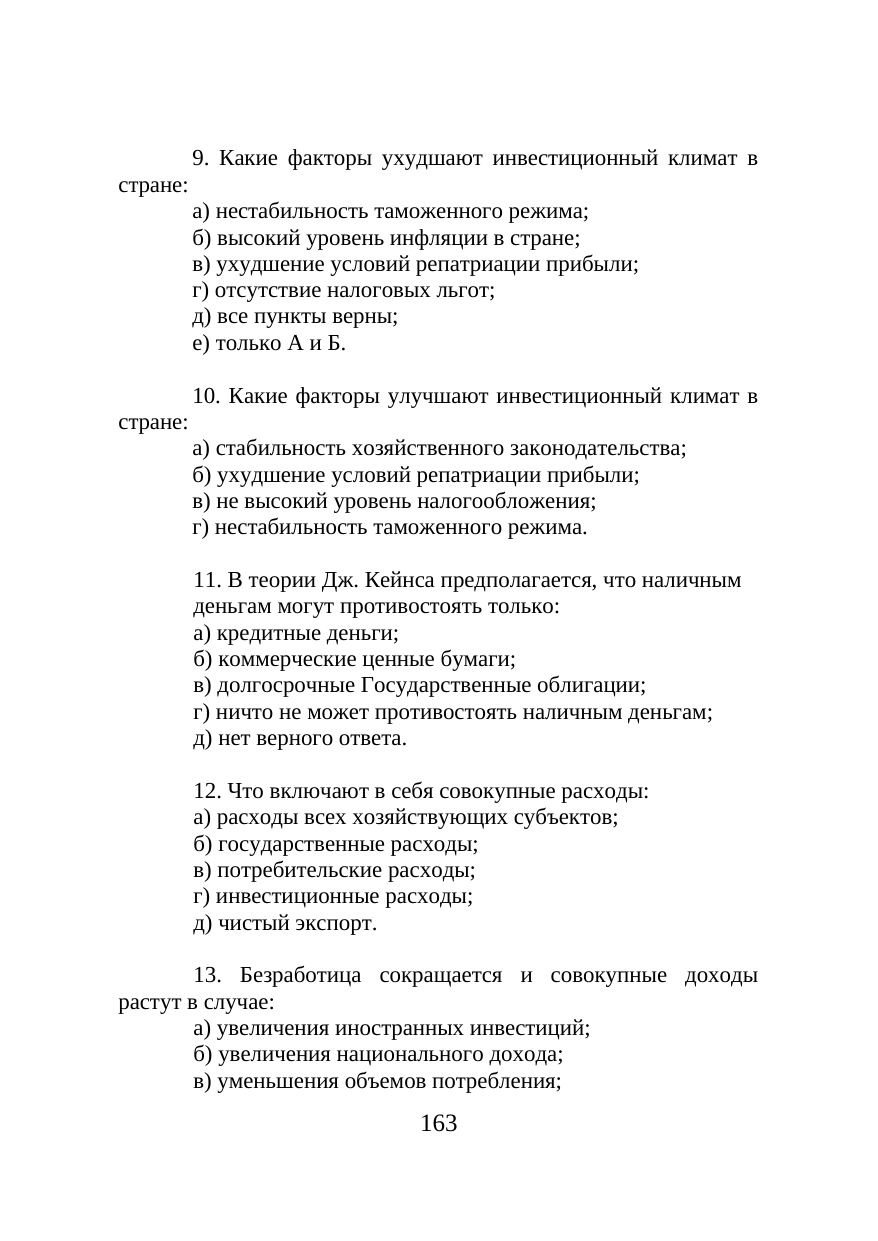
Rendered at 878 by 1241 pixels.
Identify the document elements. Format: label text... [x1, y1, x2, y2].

text б) государственные расходы; [118, 830, 759, 856]
text б) ухудшение условий репатриации прибыли; [118, 461, 759, 487]
text б) коммерческие ценные бумаги; [118, 645, 759, 672]
text 11. В теории Дж. Кейнса предполагается, что наличным [118, 566, 759, 592]
text 9. Какие факторы ухудшают инвестиционный климат в стране: [118, 144, 759, 197]
text в) не высокий уровень налогообложения; [118, 487, 759, 513]
text б) высокий уровень инфляции в стране; [118, 223, 759, 250]
text г) ничто не может противостоять наличным деньгам; [118, 698, 759, 724]
text в) уменьшения объемов потребления; [118, 1067, 759, 1093]
text 10. Какие факторы улучшают инвестиционный климат в стране: [118, 382, 759, 434]
text д) чистый экспорт. [118, 909, 759, 935]
text в) ухудшение условий репатриации прибыли; [118, 250, 759, 276]
text д) нет верного ответа. [118, 724, 759, 751]
text а) увеличения иностранных инвестиций; [118, 1014, 759, 1041]
text 12. Что включают в себя совокупные расходы: [118, 777, 759, 803]
text в) потребительские расходы; [118, 856, 759, 882]
text г) отсутствие налоговых льгот; [118, 276, 759, 303]
text г) нестабильность таможенного режима. [118, 513, 759, 540]
text г) инвестиционные расходы; [118, 882, 759, 909]
text а) кредитные деньги; [118, 619, 759, 645]
text а) нестабильность таможенного режима; [118, 197, 759, 223]
text в) долгосрочные Государственные облигации; [118, 672, 759, 698]
text а) стабильность хозяйственного законодательства; [118, 434, 759, 461]
text е) только А и Б. [118, 329, 759, 355]
text а) расходы всех хозяйствующих субъектов; [118, 803, 759, 830]
text д) все пункты верны; [118, 303, 759, 329]
text 13. Безработица сокращается и совокупные доходы растут в случае: [118, 961, 759, 1014]
text б) увеличения национального дохода; [118, 1041, 759, 1067]
text деньгам могут противостоять только: [118, 592, 759, 619]
